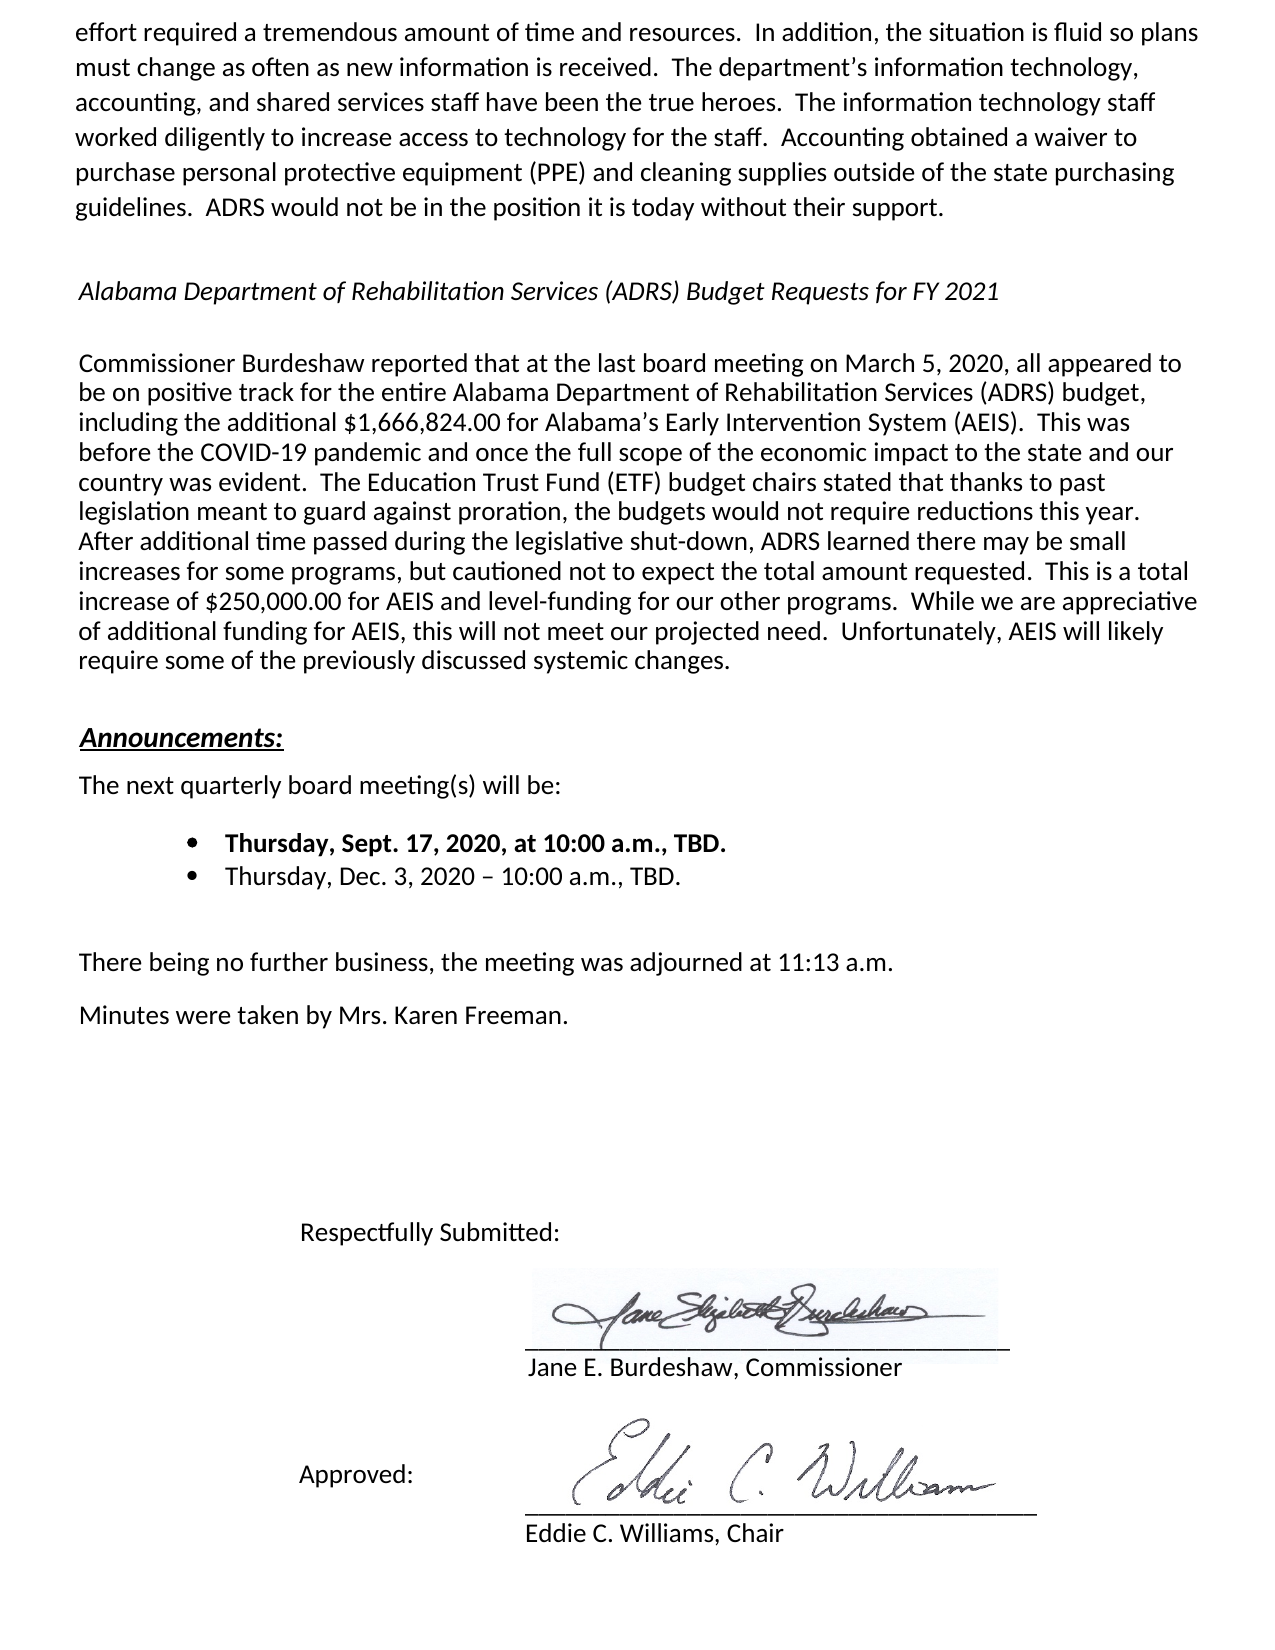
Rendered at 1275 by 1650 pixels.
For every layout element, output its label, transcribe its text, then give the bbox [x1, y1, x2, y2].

text Commissioner Burdeshaw reported that at the last board meeting on March 5, 2020, all appeared to be on positive track for the entire Alabama Department of Rehabilitation Services (ADRS) budget, including the additional $1,666,824.00 for Alabama’s Early Intervention System (AEIS). This was before the COVID-19 pandemic and once the full scope of the economic impact to the state and our country was evident. The Education Trust Fund (ETF) budget chairs stated that thanks to past legislation meant to guard against proration, the budgets would not require reductions this year. After additional time passed during the legislative shut-down, ADRS learned there may be small increases for some programs, but cautioned not to expect the total amount requested. This is a total increase of $250,000.00 for AEIS and level-funding for our other programs. While we are appreciative of additional funding for AEIS, this will not meet our projected need. Unfortunately, AEIS will likely require some of the previously discussed systemic changes. [78, 349, 1200, 676]
text Minutes were taken by Mrs. Karen Freeman. [78, 1001, 1198, 1030]
list Thursday, Dec. 3, 2020 – 10:00 a.m., TBD. [187, 859, 1198, 892]
text Alabama Department of Rehabilitation Services (ADRS) Budget Requests for FY 2021 [78, 277, 1200, 307]
text There being no further business, the meeting was adjourned at 11:13 a.m. [78, 948, 1198, 978]
list Thursday, Sept. 17, 2020, at 10:00 a.m., TBD. [187, 826, 1198, 859]
text ____________________________________ Jane E. Burdeshaw, Commissioner [228, 1324, 1198, 1383]
text The next quarterly board meeting(s) will be: [78, 771, 1198, 800]
text Respectfully Submitted: [228, 1218, 1198, 1247]
text Announcements: [79, 719, 1200, 754]
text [75, 15, 1200, 223]
picture [540, 1407, 1022, 1460]
picture [531, 1268, 999, 1324]
text Approved: ______________________________________ Eddie C. Williams, Chair [78, 1460, 1198, 1549]
